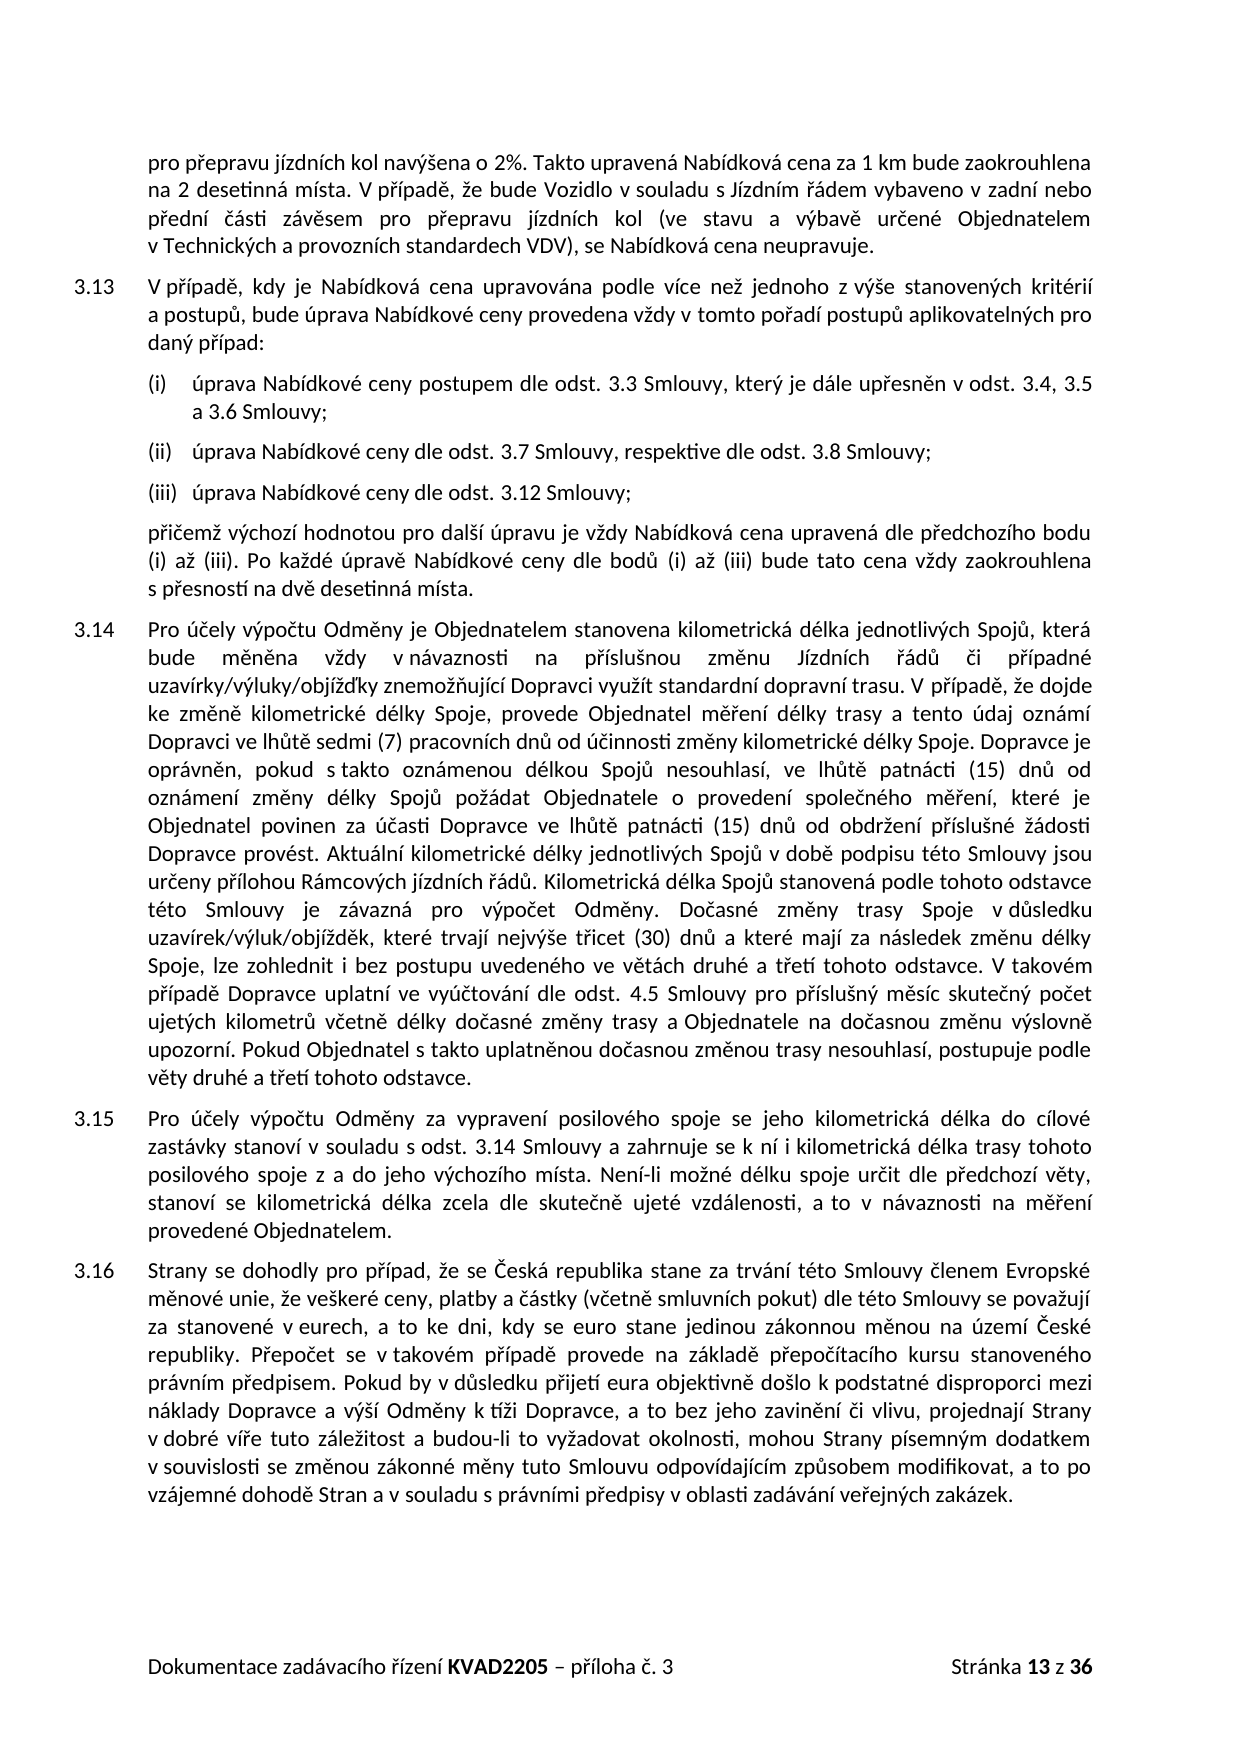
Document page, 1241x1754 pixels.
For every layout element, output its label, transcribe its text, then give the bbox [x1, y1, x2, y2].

text Pro účely výpočtu Odměny je Objednatelem stanovena kilometrická délka jednotlivých Spojů, která bude měněna vždy v návaznosti na příslušnou změnu Jízdních řádů či případné uzavírky/výluky/objížďky znemožňující Dopravci využít standardní dopravní trasu. V případě, že dojde ke změně kilometrické délky Spoje, provede Objednatel měření délky trasy a tento údaj oznámí Dopravci ve lhůtě sedmi (7) pracovních dnů od účinnosti změny kilometrické délky Spoje. Dopravce je oprávněn, pokud s takto oznámenou délkou Spojů nesouhlasí, ve lhůtě patnácti (15) dnů od oznámení změny délky Spojů požádat Objednatele o provedení společného měření, které je Objednatel povinen za účasti Dopravce ve lhůtě patnácti (15) dnů od obdržení příslušné žádosti Dopravce provést. Aktuální kilometrické délky jednotlivých Spojů v době podpisu této Smlouvy jsou určeny přílohou Rámcových jízdních řádů. Kilometrická délka Spojů stanovená podle tohoto odstavce této Smlouvy je závazná pro výpočet Odměny. Dočasné změny trasy Spoje v důsledku uzavírek/výluk/objížděk, které trvají nejvýše třicet (30) dnů a které mají za následek změnu délky Spoje, lze zohlednit i bez postupu uvedeného ve větách druhé a třetí tohoto odstavce. V takovém případě Dopravce uplatní ve vyúčtování dle odst. 4.5 Smlouvy pro příslušný měsíc skutečný počet ujetých kilometrů včetně délky dočasné změny trasy a Objednatele na dočasnou změnu výslovně upozorní. Pokud Objednatel s takto uplatněnou dočasnou změnou trasy nesouhlasí, postupuje podle věty druhé a třetí tohoto odstavce. [74, 615, 1093, 1091]
list úprava Nabídkové ceny dle odst. 3.12 Smlouvy; [148, 478, 1093, 506]
list přičemž výchozí hodnotou pro další úpravu je vždy Nabídková cena upravená dle předchozího bodu (i) až (iii). Po každé úpravě Nabídkové ceny dle bodů (i) až (iii) bude tato cena vždy zaokrouhlena s přesností na dvě desetinná místa. [148, 518, 1093, 602]
list úprava Nabídkové ceny dle odst. 3.7 Smlouvy, respektive dle odst. 3.8 Smlouvy; [148, 437, 1093, 465]
text V případě, kdy je Nabídková cena upravována podle více než jednoho z výše stanovených kritérií a postupů, bude úprava Nabídkové ceny provedena vždy v tomto pořadí postupů aplikovatelných pro daný případ: [74, 272, 1093, 356]
text Strany se dohodly pro případ, že se Česká republika stane za trvání této Smlouvy členem Evropské měnové unie, že veškeré ceny, platby a částky (včetně smluvních pokut) dle této Smlouvy se považují za stanovené v eurech, a to ke dni, kdy se euro stane jedinou zákonnou měnou na území České republiky. Přepočet se v takovém případě provede na základě přepočítacího kursu stanoveného právním předpisem. Pokud by v důsledku přijetí eura objektivně došlo k podstatné disproporci mezi náklady Dopravce a výší Odměny k tíži Dopravce, a to bez jeho zavinění či vlivu, projednají Strany v dobré víře tuto záležitost a budou-li to vyžadovat okolnosti, mohou Strany písemným dodatkem v souvislosti se změnou zákonné měny tuto Smlouvu odpovídajícím způsobem modifikovat, a to po vzájemné dohodě Stran a v souladu s právními předpisy v oblasti zadávání veřejných zakázek. [74, 1256, 1093, 1508]
text Pro účely výpočtu Odměny za vypravení posilového spoje se jeho kilometrická délka do cílové zastávky stanoví v souladu s odst. 3.14 Smlouvy a zahrnuje se k ní i kilometrická délka trasy tohoto posilového spoje z a do jeho výchozího místa. Není-li možné délku spoje určit dle předchozí věty, stanoví se kilometrická délka zcela dle skutečně ujeté vzdálenosti, a to v návaznosti na měření provedené Objednatelem. [74, 1104, 1093, 1244]
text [74, 148, 1093, 260]
list úprava Nabídkové ceny postupem dle odst. 3.3 Smlouvy, který je dále upřesněn v odst. 3.4, 3.5 a 3.6 Smlouvy; [148, 369, 1093, 425]
